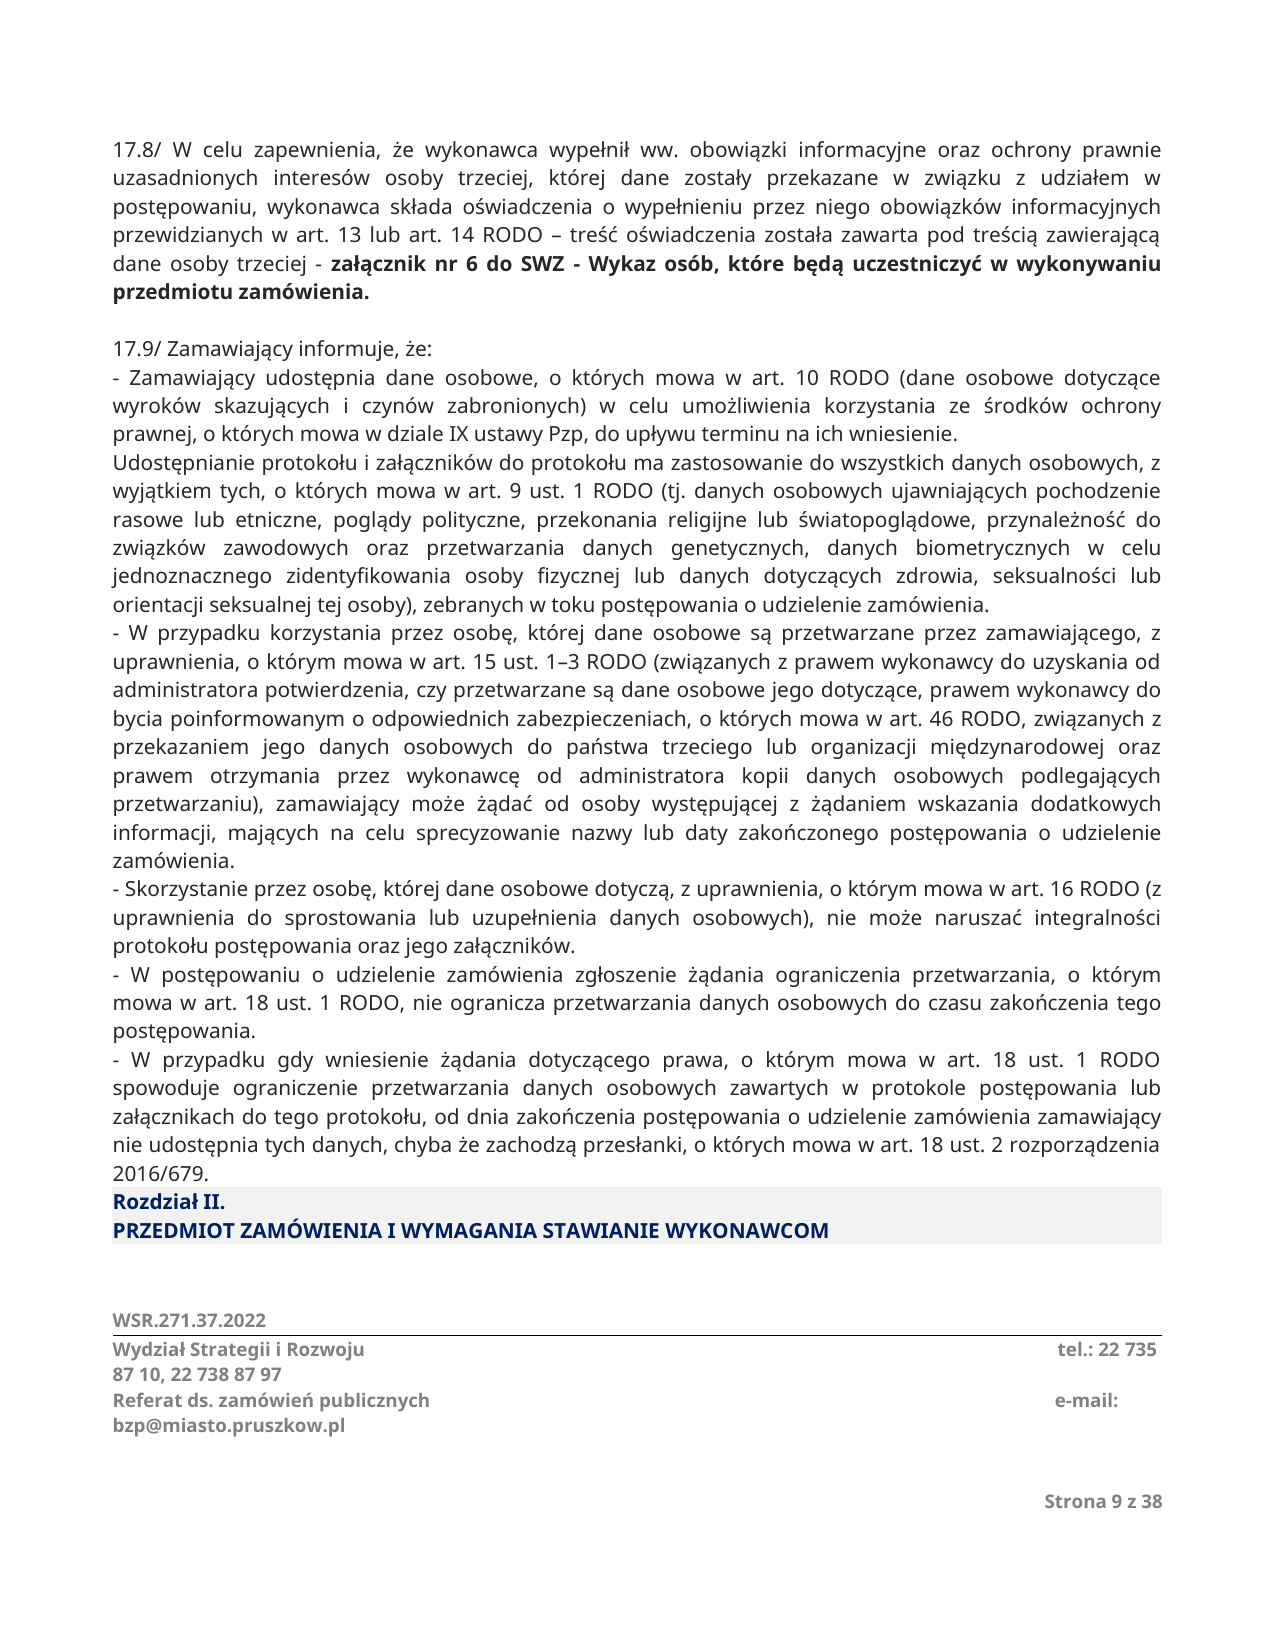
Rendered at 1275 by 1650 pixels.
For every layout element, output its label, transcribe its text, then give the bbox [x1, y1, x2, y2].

text Rozdział II. [112, 1187, 1162, 1216]
text Udostępnianie protokołu i załączników do protokołu ma zastosowanie do wszystkich danych osobowych, z wyjątkiem tych, o których mowa w art. 9 ust. 1 RODO (tj. danych osobowych ujawniających pochodzenie rasowe lub etniczne, poglądy polityczne, przekonania religijne lub światopoglądowe, przynależność do związków zawodowych oraz przetwarzania danych genetycznych, danych biometrycznych w celu jednoznacznego zidentyfikowania osoby fizycznej lub danych dotyczących zdrowia, seksualności lub orientacji seksualnej tej osoby), zebranych w toku postępowania o udzielenie zamówienia. [112, 448, 1162, 618]
text PRZEDMIOT ZAMÓWIENIA I WYMAGANIA STAWIANIE WYKONAWCOM [112, 1216, 1162, 1244]
text - W przypadku korzystania przez osobę, której dane osobowe są przetwarzane przez zamawiającego, z uprawnienia, o którym mowa w art. 15 ust. 1–3 RODO (związanych z prawem wykonawcy do uzyskania od administratora potwierdzenia, czy przetwarzane są dane osobowe jego dotyczące, prawem wykonawcy do bycia poinformowanym o odpowiednich zabezpieczeniach, o których mowa w art. 46 RODO, związanych z przekazaniem jego danych osobowych do państwa trzeciego lub organizacji międzynarodowej oraz prawem otrzymania przez wykonawcę od administratora kopii danych osobowych podlegających przetwarzaniu), zamawiający może żądać od osoby występującej z żądaniem wskazania dodatkowych informacji, mających na celu sprecyzowanie nazwy lub daty zakończonego postępowania o udzielenie zamówienia. [112, 618, 1162, 874]
text - W postępowaniu o udzielenie zamówienia zgłoszenie żądania ograniczenia przetwarzania, o którym mowa w art. 18 ust. 1 RODO, nie ogranicza przetwarzania danych osobowych do czasu zakończenia tego postępowania. [112, 960, 1162, 1045]
text 17.8/ W celu zapewnienia, że wykonawca wypełnił ww. obowiązki informacyjne oraz ochrony prawnie uzasadnionych interesów osoby trzeciej, której dane zostały przekazane w związku z udziałem w postępowaniu, wykonawca składa oświadczenia o wypełnieniu przez niego obowiązków informacyjnych przewidzianych w art. 13 lub art. 14 RODO – treść oświadczenia została zawarta pod treścią zawierającą dane osoby trzeciej - załącznik nr 6 do SWZ - Wykaz osób, które będą uczestniczyć w wykonywaniu przedmiotu zamówienia. [112, 135, 1162, 306]
text 17.9/ Zamawiający informuje, że: [112, 334, 1162, 363]
text - Zamawiający udostępnia dane osobowe, o których mowa w art. 10 RODO (dane osobowe dotyczące wyroków skazujących i czynów zabronionych) w celu umożliwienia korzystania ze środków ochrony prawnej, o których mowa w dziale IX ustawy Pzp, do upływu terminu na ich wniesienie. [112, 363, 1162, 448]
text - W przypadku gdy wniesienie żądania dotyczącego prawa, o którym mowa w art. 18 ust. 1 RODO spowoduje ograniczenie przetwarzania danych osobowych zawartych w protokole postępowania lub załącznikach do tego protokołu, od dnia zakończenia postępowania o udzielenie zamówienia zamawiający nie udostępnia tych danych, chyba że zachodzą przesłanki, o których mowa w art. 18 ust. 2 rozporządzenia 2016/679. [112, 1045, 1162, 1187]
text - Skorzystanie przez osobę, której dane osobowe dotyczą, z uprawnienia, o którym mowa w art. 16 RODO (z uprawnienia do sprostowania lub uzupełnienia danych osobowych), nie może naruszać integralności protokołu postępowania oraz jego załączników. [112, 874, 1162, 960]
